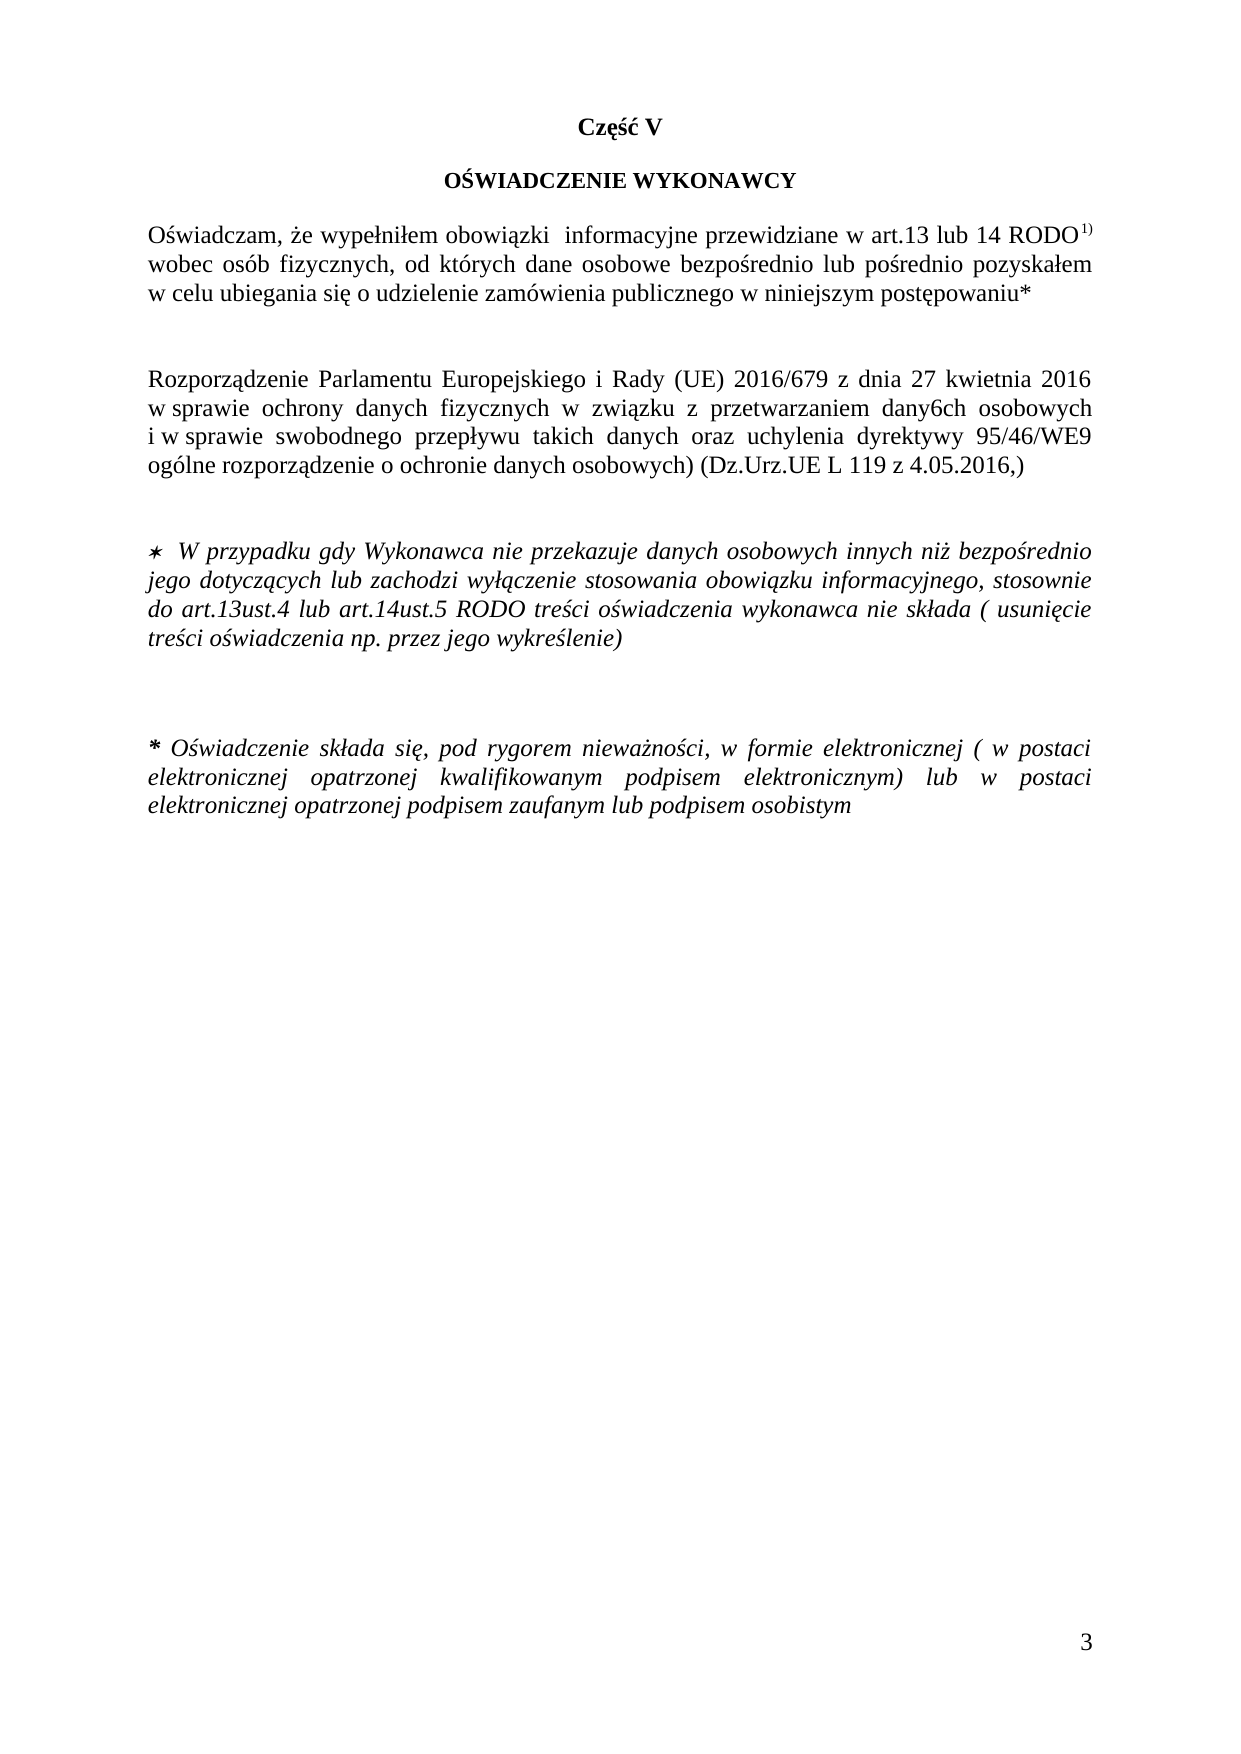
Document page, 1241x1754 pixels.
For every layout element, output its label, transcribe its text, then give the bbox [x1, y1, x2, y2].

text Rozporządzenie Parlamentu Europejskiego i Rady (UE) 2016/679 z dnia 27 kwietnia 2016 w sprawie ochrony danych fizycznych w związku z przetwarzaniem dany6ch osobowych i w sprawie swobodnego przepływu takich danych oraz uchylenia dyrektywy 95/46/WE9 ogólne rozporządzenie o ochronie danych osobowych) (Dz.Urz.UE L 119 z 4.05.2016,) [148, 364, 1093, 479]
text Oświadczam, że wypełniłem obowiązki informacyjne przewidziane w art.13 lub 14 RODO1) wobec osób fizycznych, od których dane osobowe bezpośrednio lub pośrednio pozyskałem w celu ubiegania się o udzielenie zamówienia publicznego w niniejszym postępowaniu* [148, 220, 1093, 306]
text Część V [148, 112, 1093, 141]
text * Oświadczenie składa się, pod rygorem nieważności, w formie elektronicznej ( w postaci elektronicznej opatrzonej kwalifikowanym podpisem elektronicznym) lub w postaci elektronicznej opatrzonej podpisem zaufanym lub podpisem osobistym [148, 733, 1093, 819]
list W przypadku gdy Wykonawca nie przekazuje danych osobowych innych niż bezpośrednio jego dotyczących lub zachodzi wyłączenie stosowania obowiązku informacyjnego, stosownie do art.13ust.4 lub art.14ust.5 RODO treści oświadczenia wykonawca nie składa ( usunięcie treści oświadczenia np. przez jego wykreślenie) [148, 536, 1093, 651]
text OŚWIADCZENIE WYKONAWCY [148, 167, 1093, 194]
